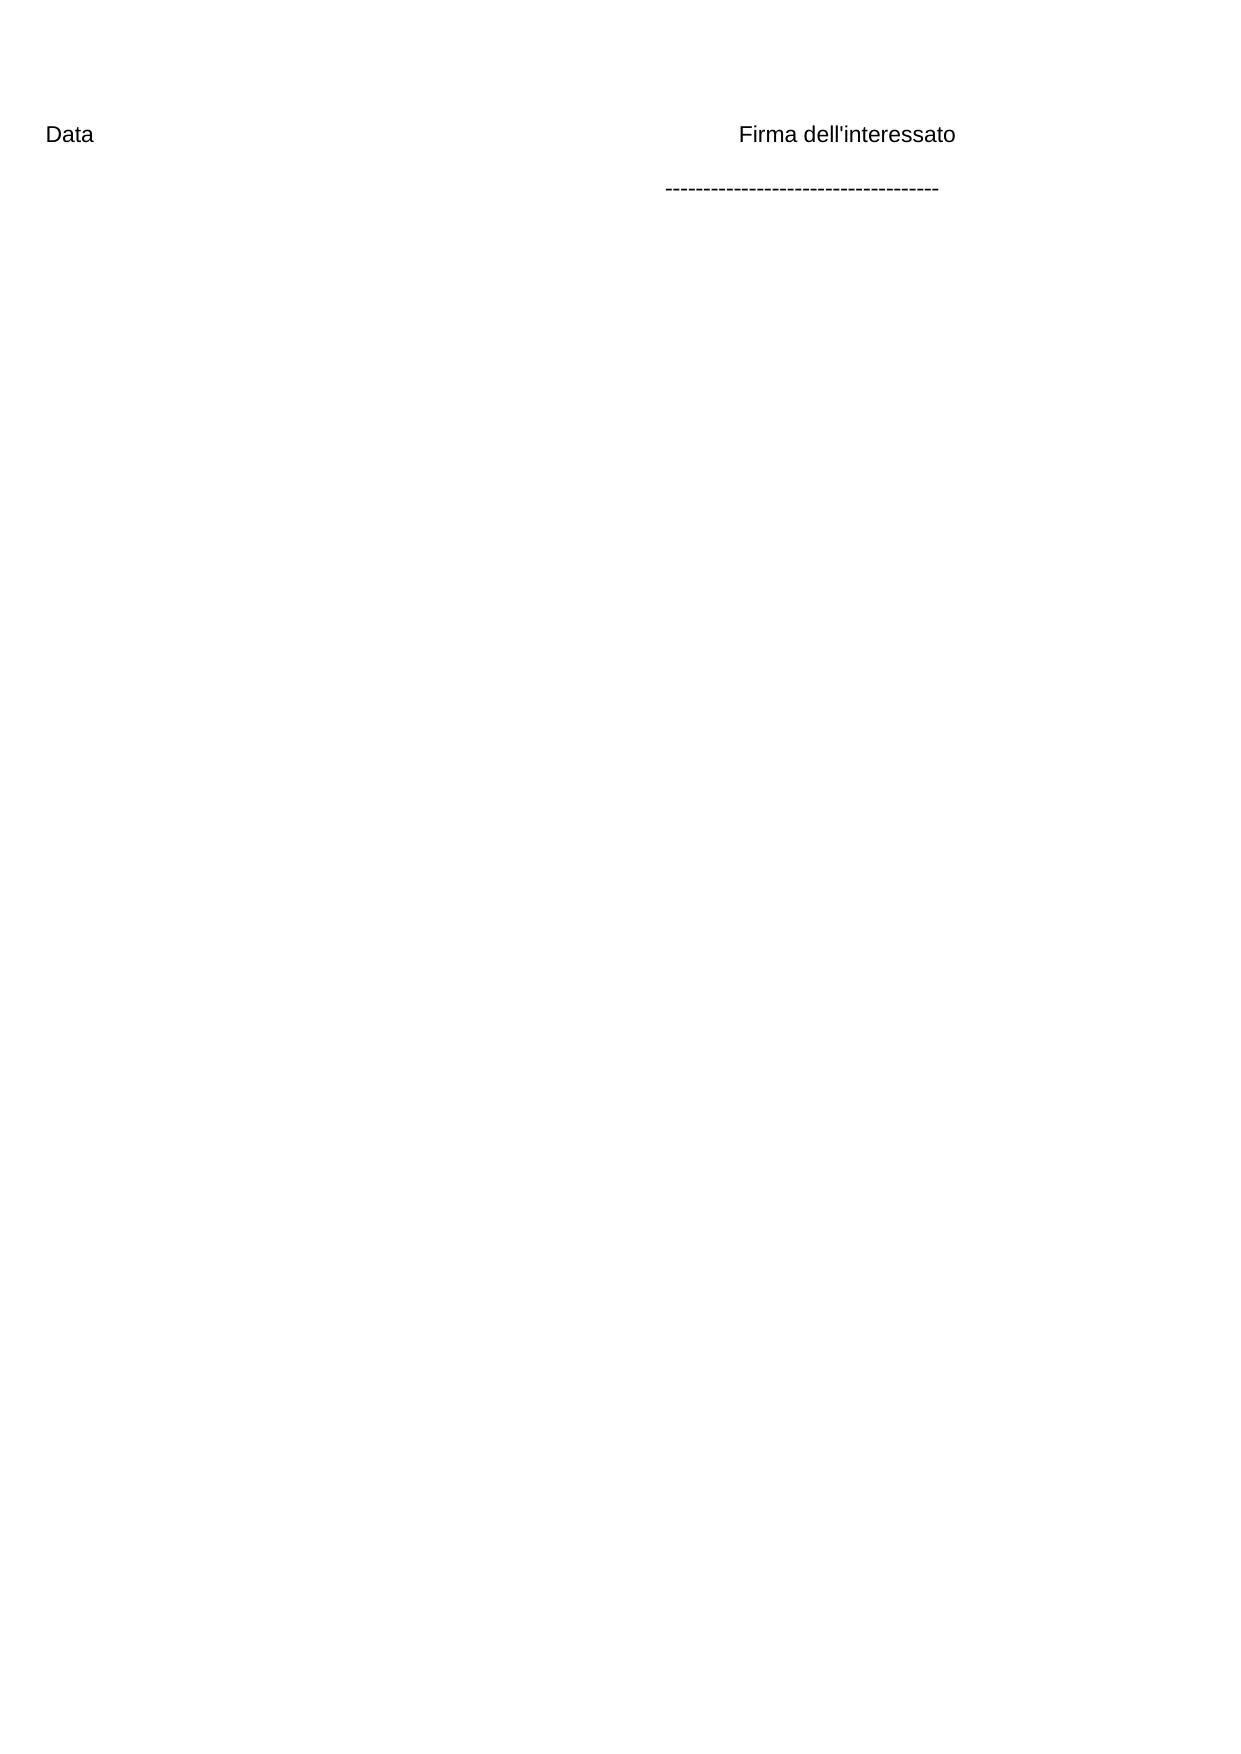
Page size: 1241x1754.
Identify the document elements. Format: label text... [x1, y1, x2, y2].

text Data Firma dell'interessato [45, 121, 1106, 148]
text ------------------------------------ [665, 174, 1106, 201]
